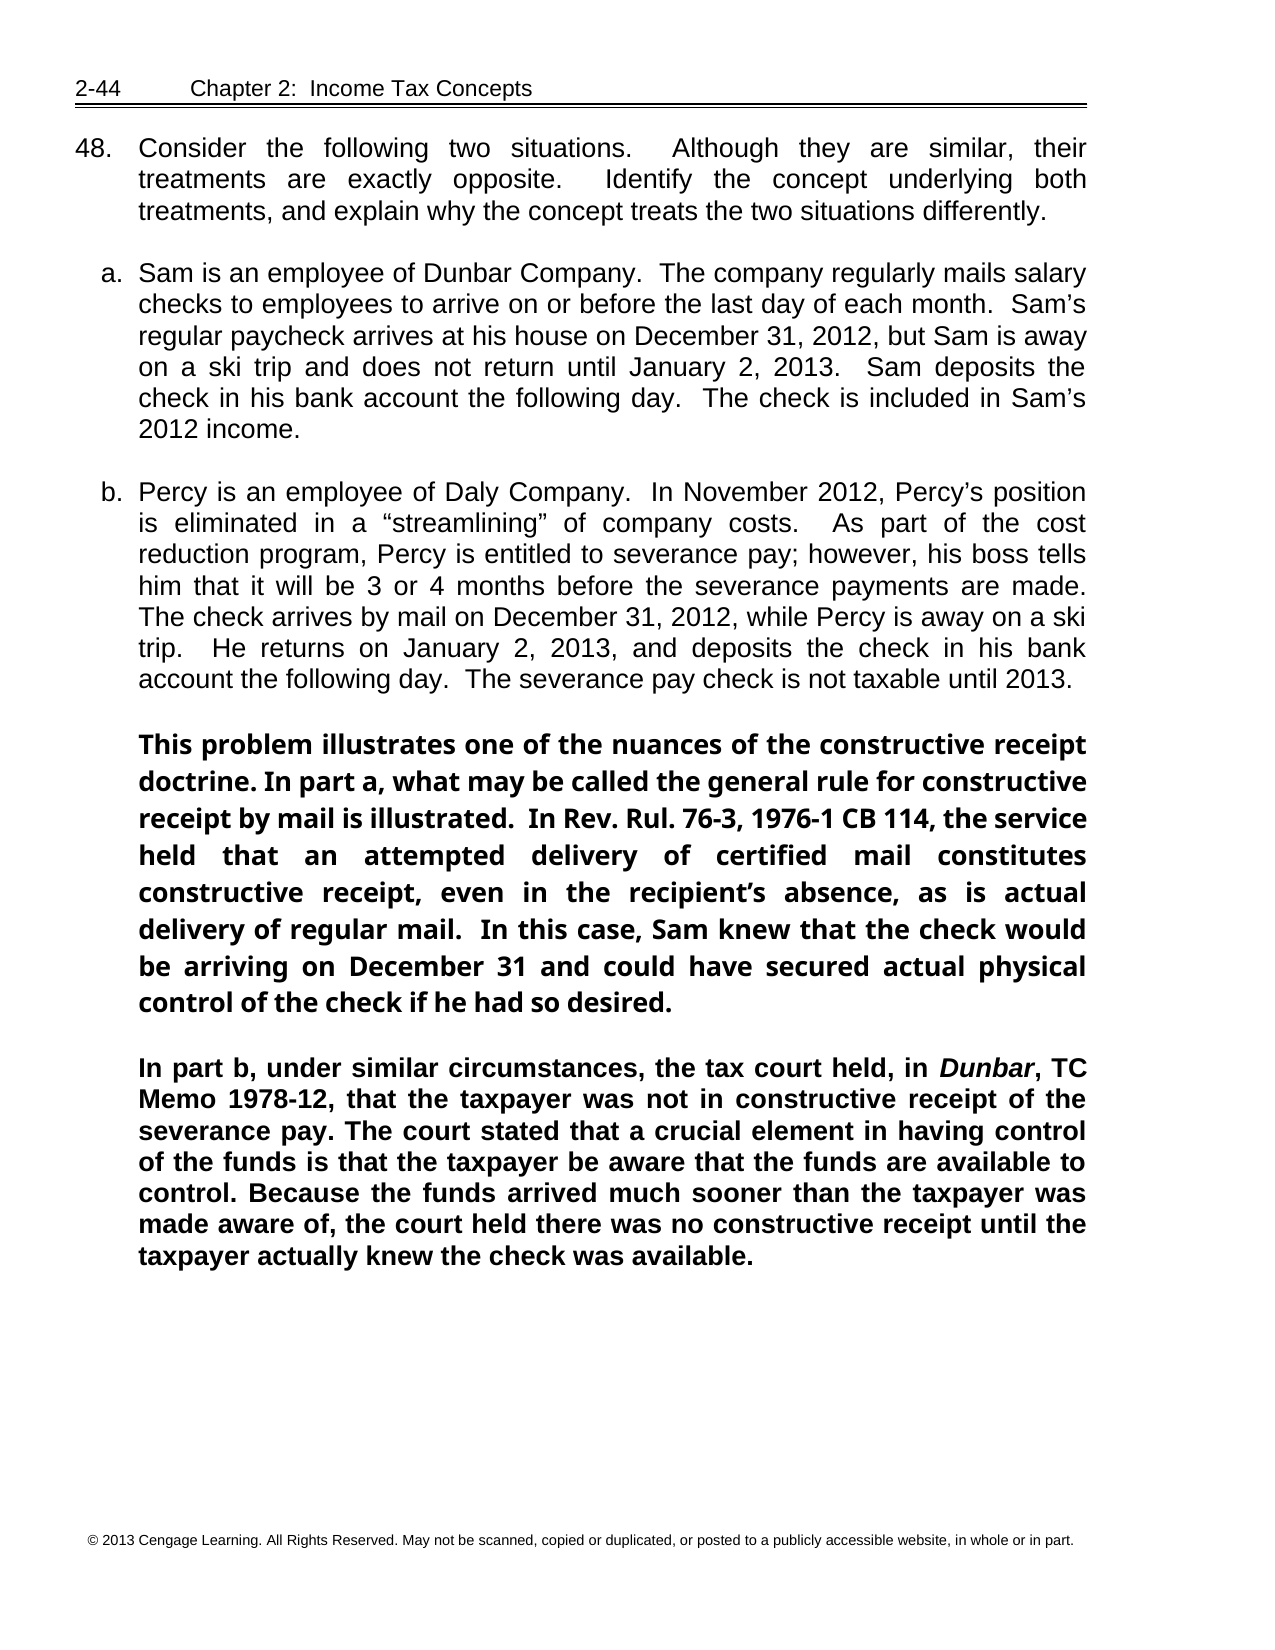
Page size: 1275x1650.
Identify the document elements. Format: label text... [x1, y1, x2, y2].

text a. Sam is an employee of Dunbar Company. The company regularly mails salary checks to employees to arrive on or before the last day of each month. Sam’s regular paycheck arrives at his house on December 31, 2012, but Sam is away on a ski trip and does not return until January 2, 2013. Sam deposits the check in his bank account the following day. The check is included in Sam’s 2012 income. [101, 257, 1087, 444]
text In part b, under similar circumstances, the tax court held, in Dunbar, TC Memo 1978-12, that the taxpayer was not in constructive receipt of the severance pay. The court stated that a crucial element in having control of the funds is that the taxpayer be aware that the funds are available to control. Because the funds arrived much sooner than the taxpayer was made aware of, the court held there was no constructive receipt until the taxpayer actually knew the check was available. [101, 1052, 1087, 1271]
text 48. Consider the following two situations. Although they are similar, their treatments are exactly opposite. Identify the concept underlying both treatments, and explain why the concept treats the two situations differently. [75, 132, 1087, 226]
text This problem illustrates one of the nuances of the constructive receipt doctrine. In part a, what may be called the general rule for constructive receipt by mail is illustrated. In Rev. Rul. 76-3, 1976-1 CB 114, the service held that an attempted delivery of certified mail constitutes constructive receipt, even in the recipient’s absence, as is actual delivery of regular mail. In this case, Sam knew that the check would be arriving on December 31 and could have secured actual physical control of the check if he had so desired. [101, 726, 1087, 1021]
text b. Percy is an employee of Daly Company. In November 2012, Percy’s position is eliminated in a “streamlining” of company costs. As part of the cost reduction program, Percy is entitled to severance pay; however, his boss tells him that it will be 3 or 4 months before the severance payments are made. The check arrives by mail on December 31, 2012, while Percy is away on a ski trip. He returns on January 2, 2013, and deposits the check in his bank account the following day. The severance pay check is not taxable until 2013. [101, 476, 1087, 694]
